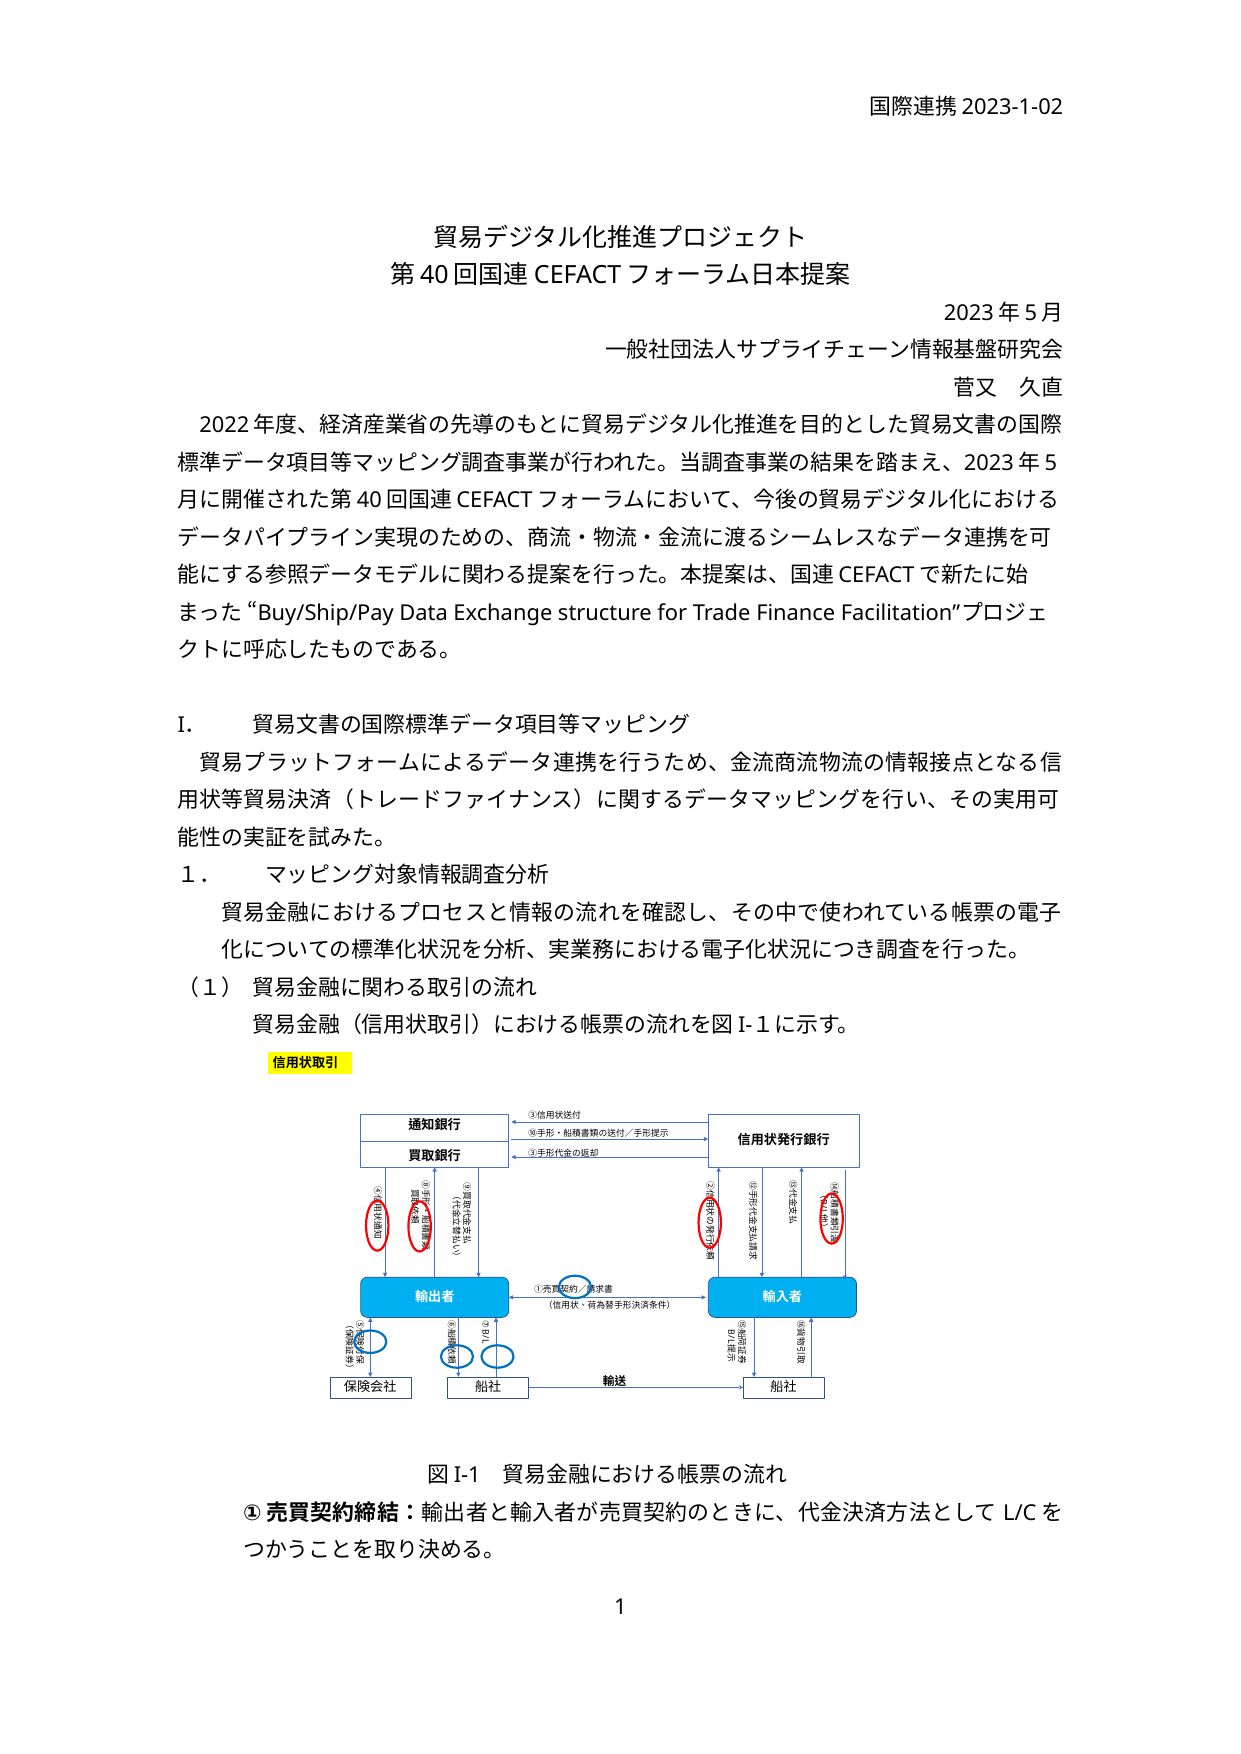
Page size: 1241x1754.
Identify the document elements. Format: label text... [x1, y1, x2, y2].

list マッピング対象情報調査分析 [177, 854, 1063, 892]
text 2023年5月 [177, 292, 1063, 329]
text 第40回国連CEFACTフォーラム日本提案 [177, 254, 1063, 292]
list 貿易金融に関わる取引の流れ [177, 967, 1063, 1004]
text 菅又 久直 [177, 367, 1063, 404]
text 貿易デジタル化推進プロジェクト [177, 217, 1063, 254]
list 貿易金融（信用状取引）における帳票の流れを図I-１に示す。 [252, 1004, 1063, 1042]
text 貿易金融におけるプロセスと情報の流れを確認し、その中で使われている帳票の電子化についての標準化状況を分析、実業務における電子化状況につき調査を行った。 [221, 892, 1063, 967]
text 貿易プラットフォームによるデータ連携を行うため、金流商流物流の情報接点となる信用状等貿易決済（トレードファイナンス）に関するデータマッピングを行い、その実用可能性の実証を試みた。 [177, 742, 1063, 854]
text 一般社団法人サプライチェーン情報基盤研究会 [177, 329, 1063, 367]
text 2022年度、経済産業省の先導のもとに貿易デジタル化推進を目的とした貿易文書の国際標準データ項目等マッピング調査事業が行われた。当調査事業の結果を踏まえ、2023年5月に開催された第40回国連CEFACTフォーラムにおいて、今後の貿易デジタル化におけるデータパイプライン実現のための、商流・物流・金流に渡るシームレスなデータ連携を可能にする参照データモデルに関わる提案を行った。本提案は、国連CEFACTで新たに始まった “Buy/Ship/Pay Data Exchange structure for Trade Finance Facilitation”プロジェクトに呼応したものである。 [177, 404, 1063, 667]
list 図I-1 貿易金融における帳票の流れ [252, 1454, 1063, 1492]
text ①売買契約締結：輸出者と輸入者が売買契約のときに、代金決済方法としてL/Cをつかうことを取り決める。 [243, 1492, 1063, 1567]
list 貿易文書の国際標準データ項目等マッピング [177, 704, 1063, 742]
